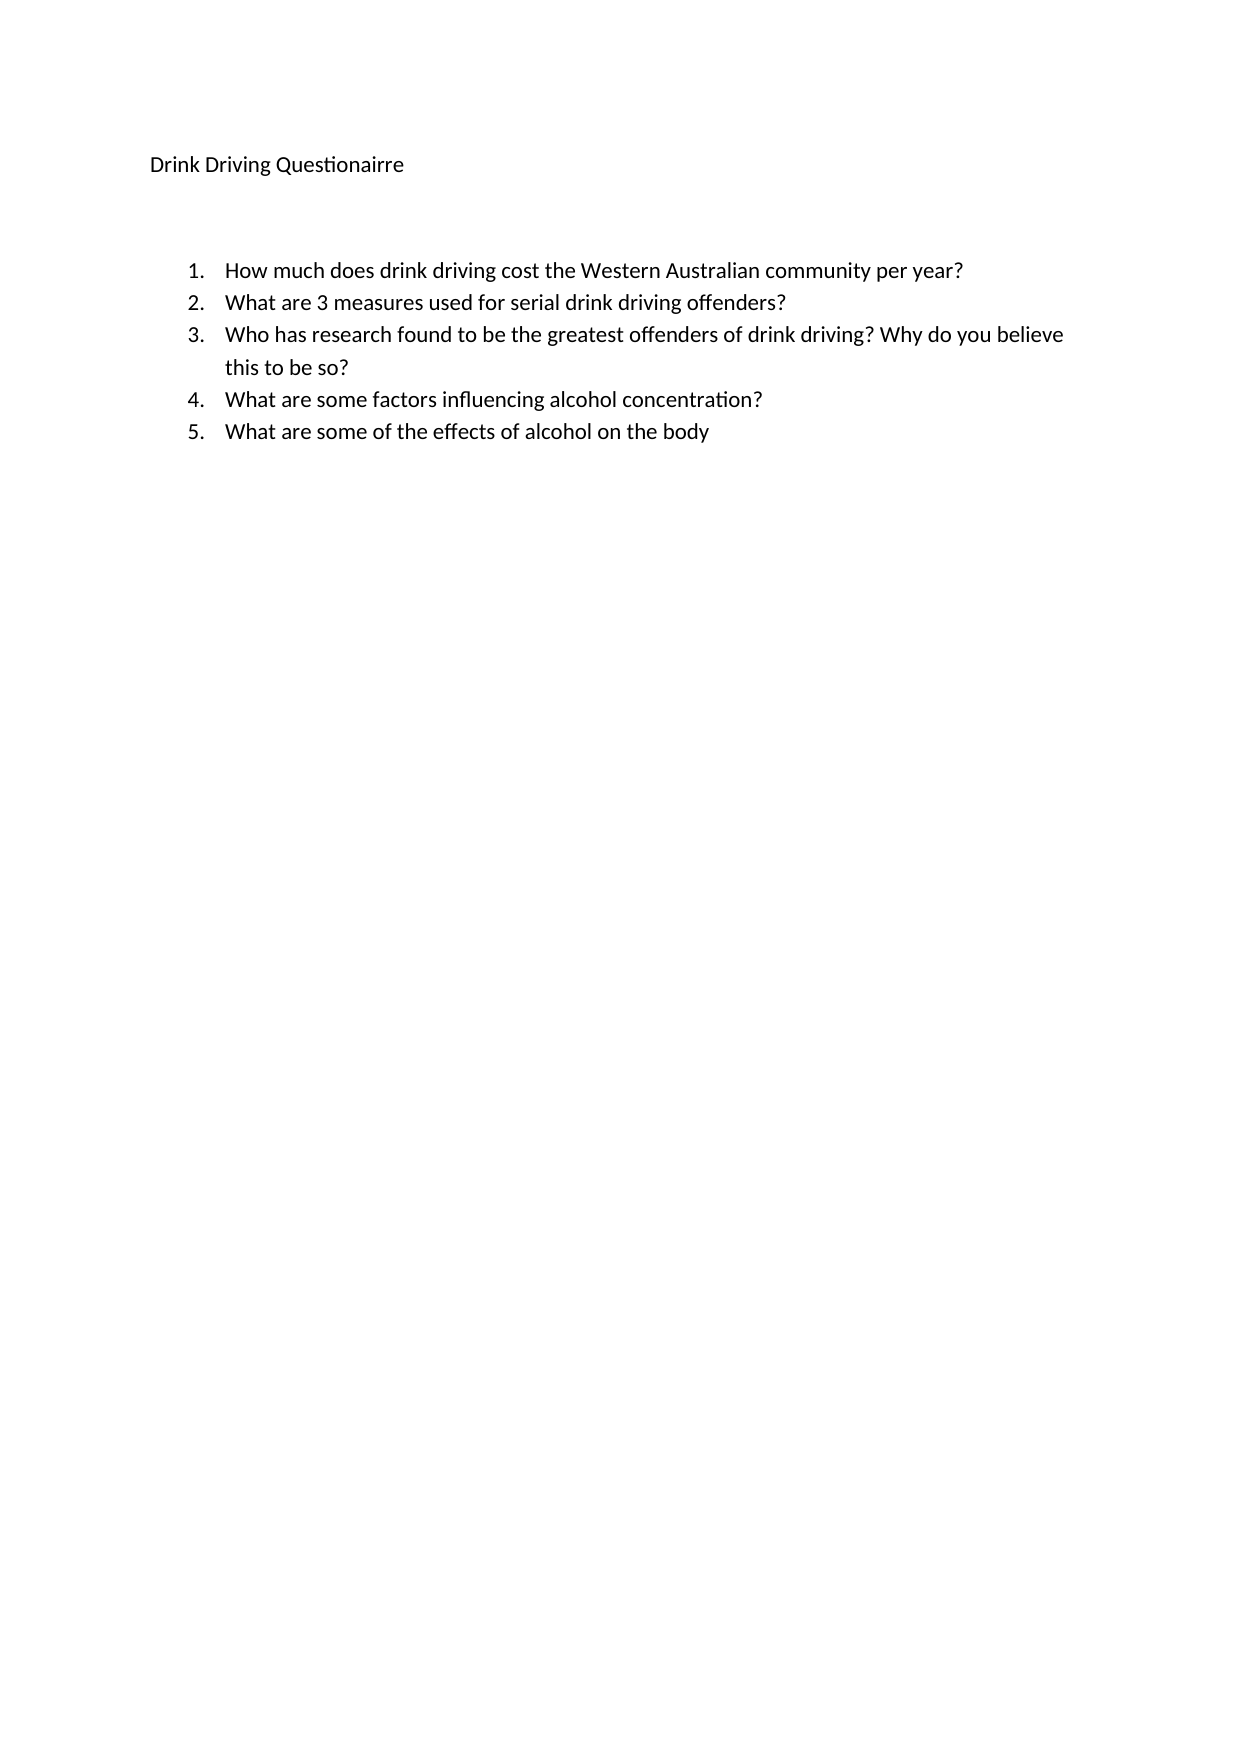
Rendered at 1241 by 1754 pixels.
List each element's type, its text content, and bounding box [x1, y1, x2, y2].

list How much does drink driving cost the Western Australian community per year? [187, 256, 1090, 284]
list Who has research found to be the greatest offenders of drink driving? Why do you believe this to be so? [187, 320, 1090, 381]
text Drink Driving Questionairre [150, 150, 1090, 178]
list What are some factors influencing alcohol concentration? [187, 385, 1090, 413]
list What are 3 measures used for serial drink driving offenders? [187, 288, 1090, 316]
list What are some of the effects of alcohol on the body [187, 417, 1090, 445]
